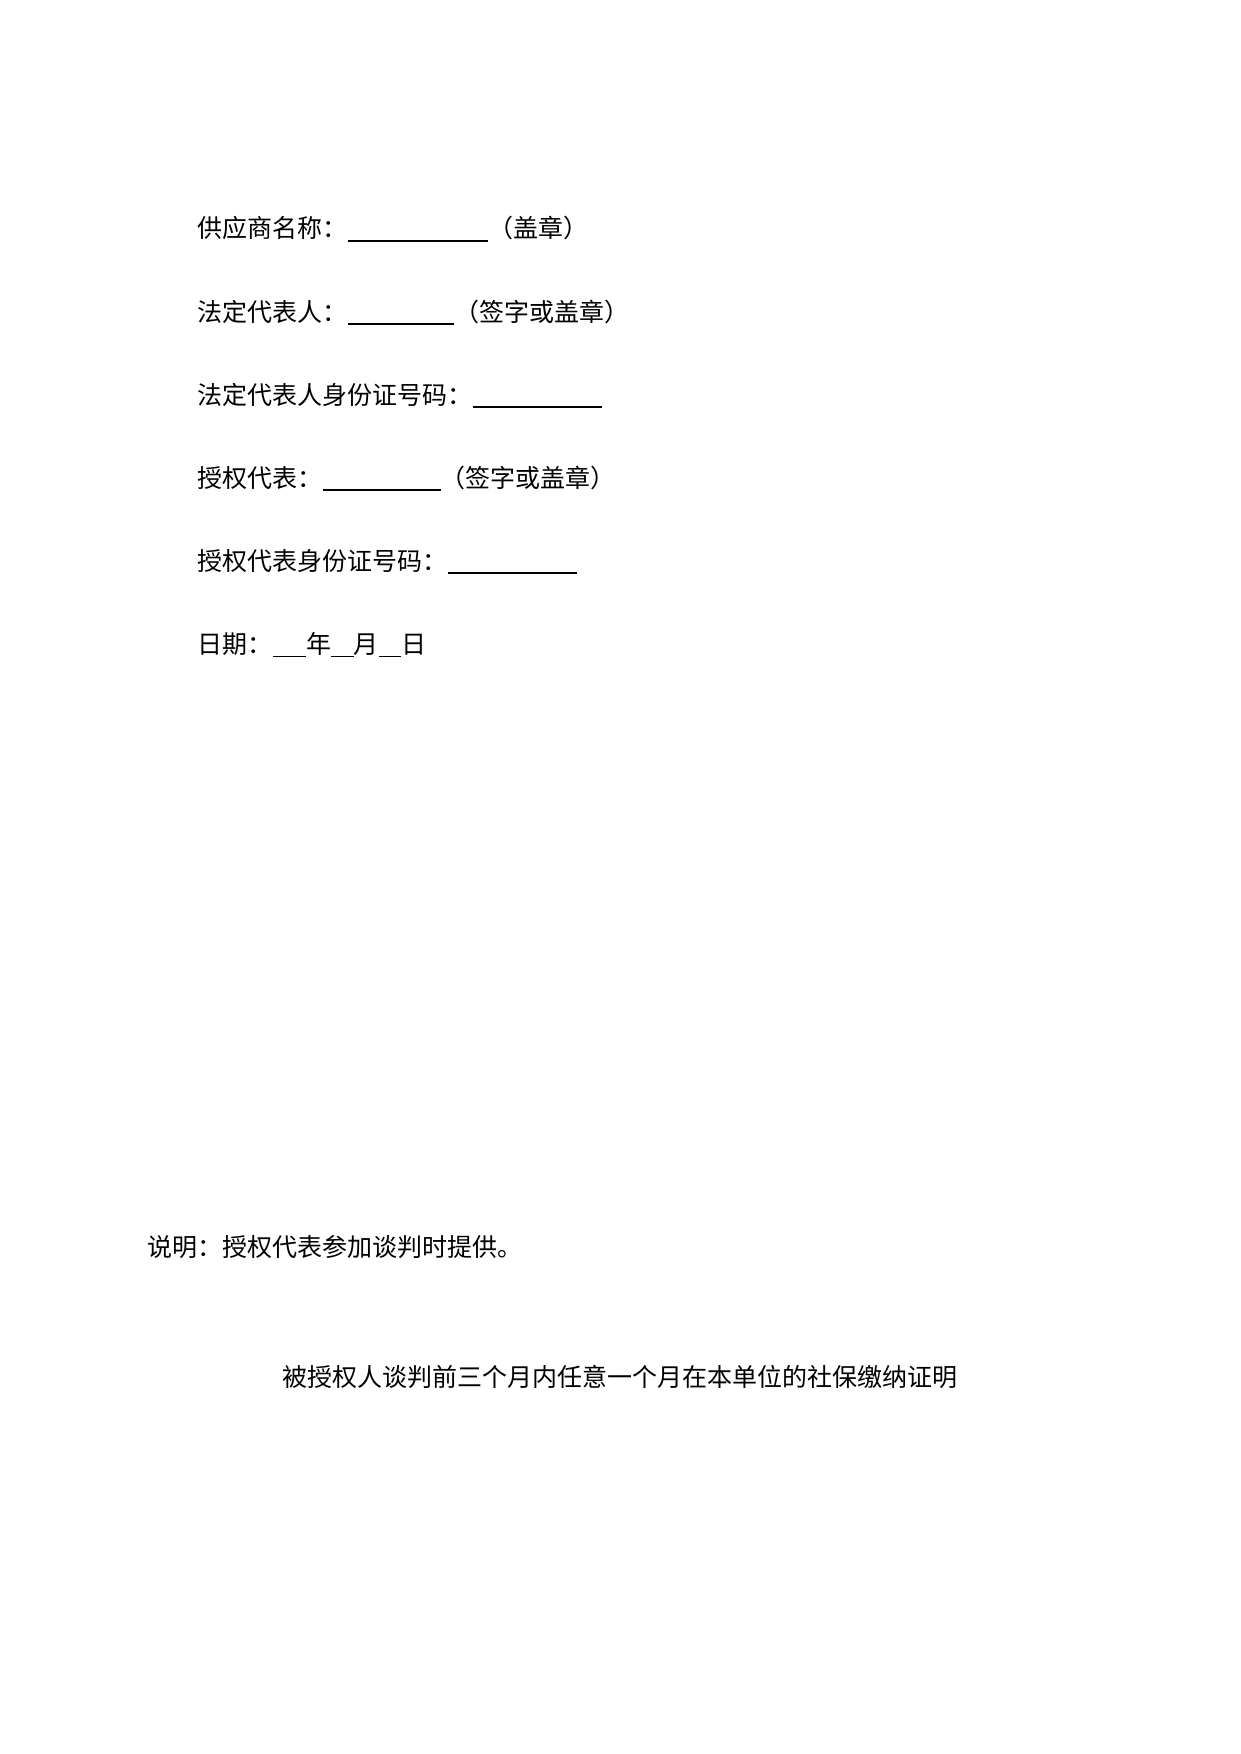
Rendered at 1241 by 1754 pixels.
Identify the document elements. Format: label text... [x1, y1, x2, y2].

text 授权代表： （签字或盖章） [148, 444, 1093, 509]
text 授权代表身份证号码： [148, 527, 1093, 592]
text 日期： 年 月 日 [148, 610, 1093, 675]
text 说明：授权代表参加谈判时提供。 [148, 1213, 1093, 1278]
text 法定代表人身份证号码： [148, 361, 1093, 426]
text 法定代表人： （签字或盖章） [148, 278, 1093, 343]
text 被授权人谈判前三个月内任意一个月在本单位的社保缴纳证明 [148, 1343, 1093, 1408]
text 供应商名称： （盖章） [148, 194, 1093, 259]
